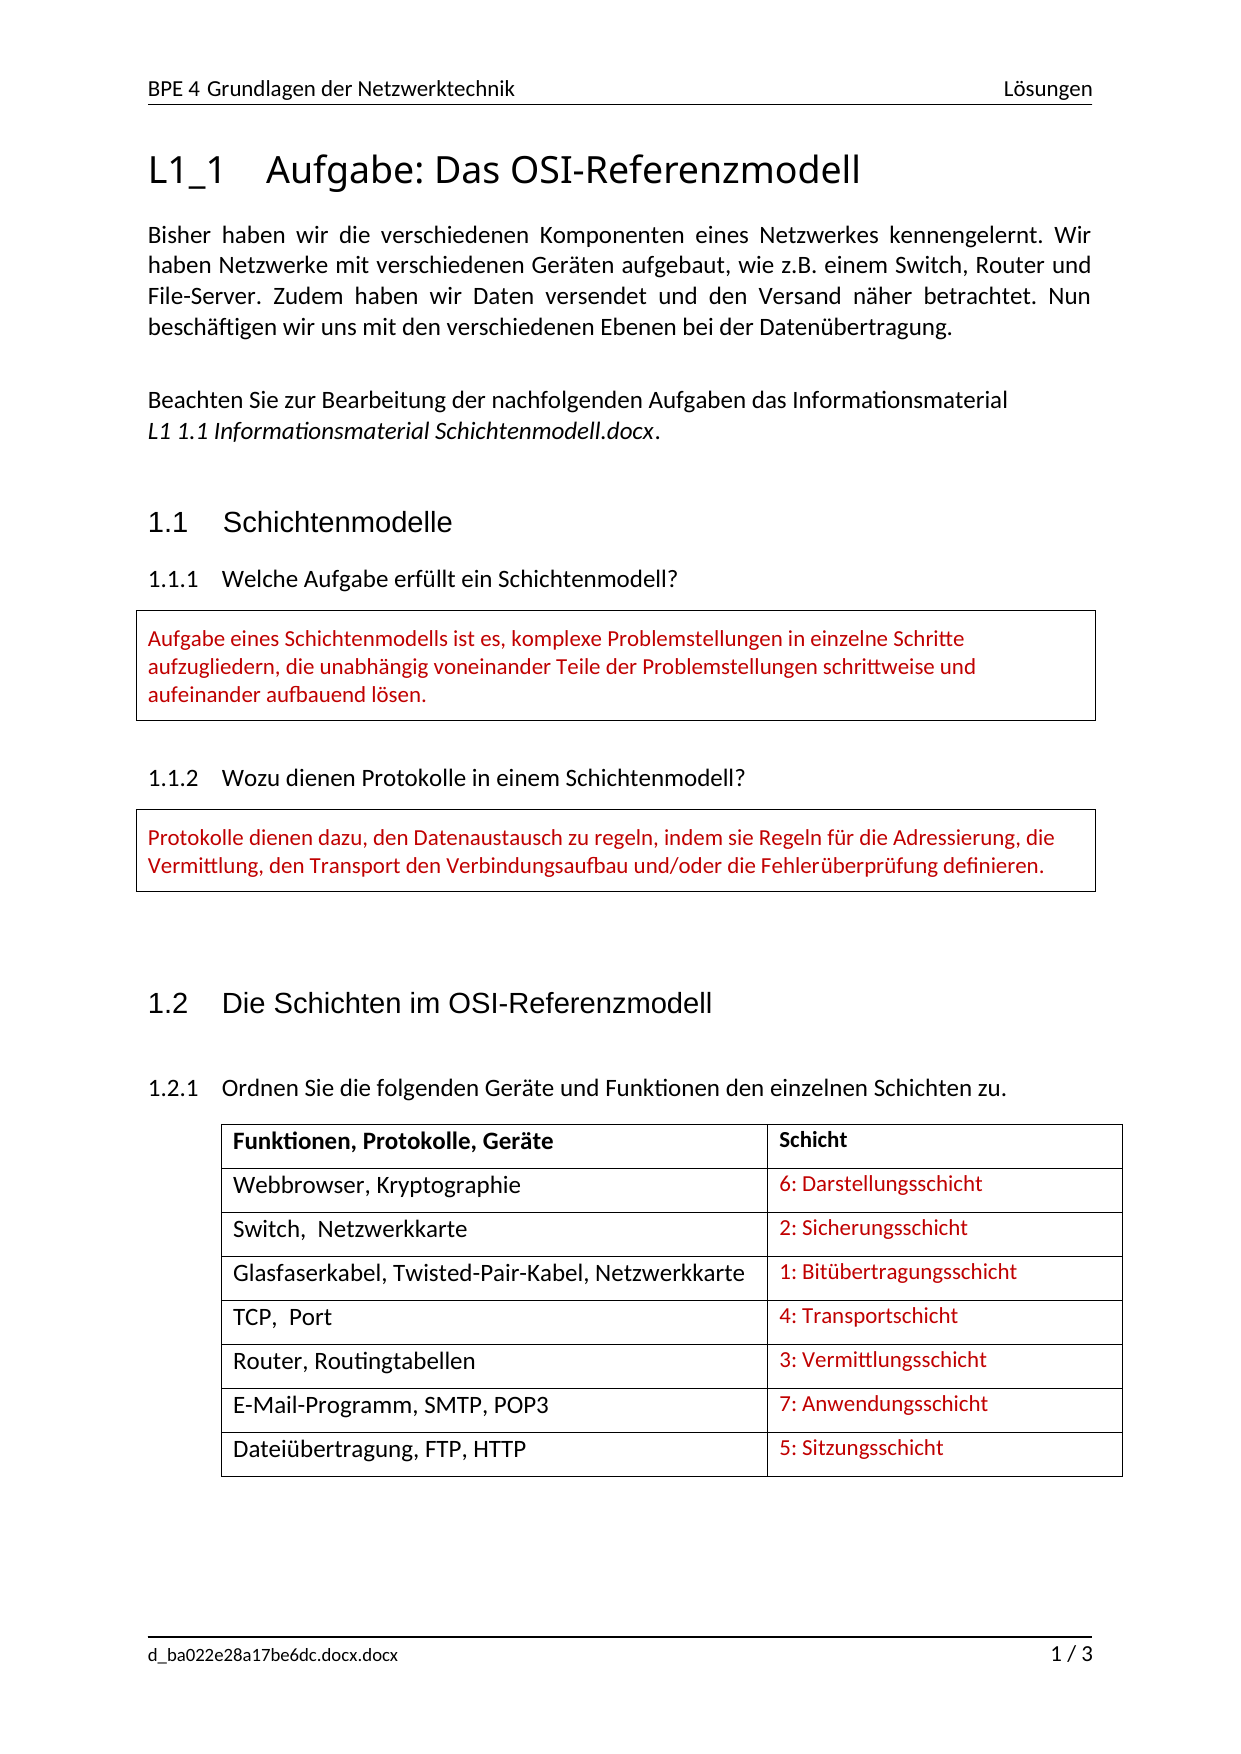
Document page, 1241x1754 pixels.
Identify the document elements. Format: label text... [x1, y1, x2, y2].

subtitle 1.1.2 Wozu dienen Protokolle in einem Schichtenmodell? [148, 762, 1092, 792]
text Bisher haben wir die verschiedenen Komponenten eines Netzwerkes kennengelernt. Wir haben Netzwerke mit verschiedenen Geräten aufgebaut, wie z.B. einem Switch, Router und File-Server. Zudem haben wir Daten versendet und den Versand näher betrachtet. Nun beschäftigen wir uns mit den verschiedenen Ebenen bei der Datenübertragung. [148, 219, 1092, 341]
table_cell TCP, Port [222, 1301, 767, 1344]
table_cell Webbrowser, Kryptographie [222, 1169, 767, 1212]
table_cell Router, Routingtabellen [222, 1345, 767, 1388]
table_header Schicht [768, 1125, 1122, 1168]
subtitle L1_1 Aufgabe: Das OSI-Referenzmodell [148, 143, 1092, 194]
subtitle Beachten Sie zur Bearbeitung der nachfolgenden Aufgaben das Informationsmaterial L1 1.1 Informationsmaterial Schichtenmodell.docx. [148, 384, 1092, 445]
table_cell Switch, Netzwerkkarte [222, 1213, 767, 1256]
table_cell Glasfaserkabel, Twisted-Pair-Kabel, Netzwerkkarte [222, 1257, 767, 1300]
table_cell 5: Sitzungsschicht [768, 1433, 1122, 1476]
table_cell 2: Sicherungsschicht [768, 1213, 1122, 1256]
table_cell 1: Bitübertragungsschicht [768, 1257, 1122, 1300]
subtitle 1.1 Schichtenmodelle [148, 504, 1092, 538]
subtitle 1.1.1 Welche Aufgabe erfüllt ein Schichtenmodell? [148, 563, 1092, 594]
text 1.2.1 Ordnen Sie die folgenden Geräte und Funktionen den einzelnen Schichten zu. [148, 1072, 1092, 1103]
table_cell E-Mail-Programm, SMTP, POP3 [222, 1389, 767, 1432]
table_cell 4: Transportschicht [768, 1301, 1122, 1344]
table_cell 6: Darstellungsschicht [768, 1169, 1122, 1212]
table_cell Dateiübertragung, FTP, HTTP [222, 1433, 767, 1476]
subtitle 1.2 Die Schichten im OSI-Referenzmodell [148, 986, 1092, 1019]
table_header Protokolle dienen dazu, den Datenaustausch zu regeln, indem sie Regeln für die Adressierung, die Vermittlung, den Transport den Verbindungsaufbau und/oder die Fehlerüberprüfung definieren. [137, 810, 1095, 891]
table_cell 3: Vermittlungsschicht [768, 1345, 1122, 1388]
table_header Funktionen, Protokolle, Geräte [222, 1125, 767, 1168]
table_header Aufgabe eines Schichtenmodells ist es, komplexe Problemstellungen in einzelne Schritte aufzugliedern, die unabhängig voneinander Teile der Problemstellungen schrittweise und aufeinander aufbauend lösen. [137, 611, 1095, 720]
table_cell 7: Anwendungsschicht [768, 1389, 1122, 1432]
